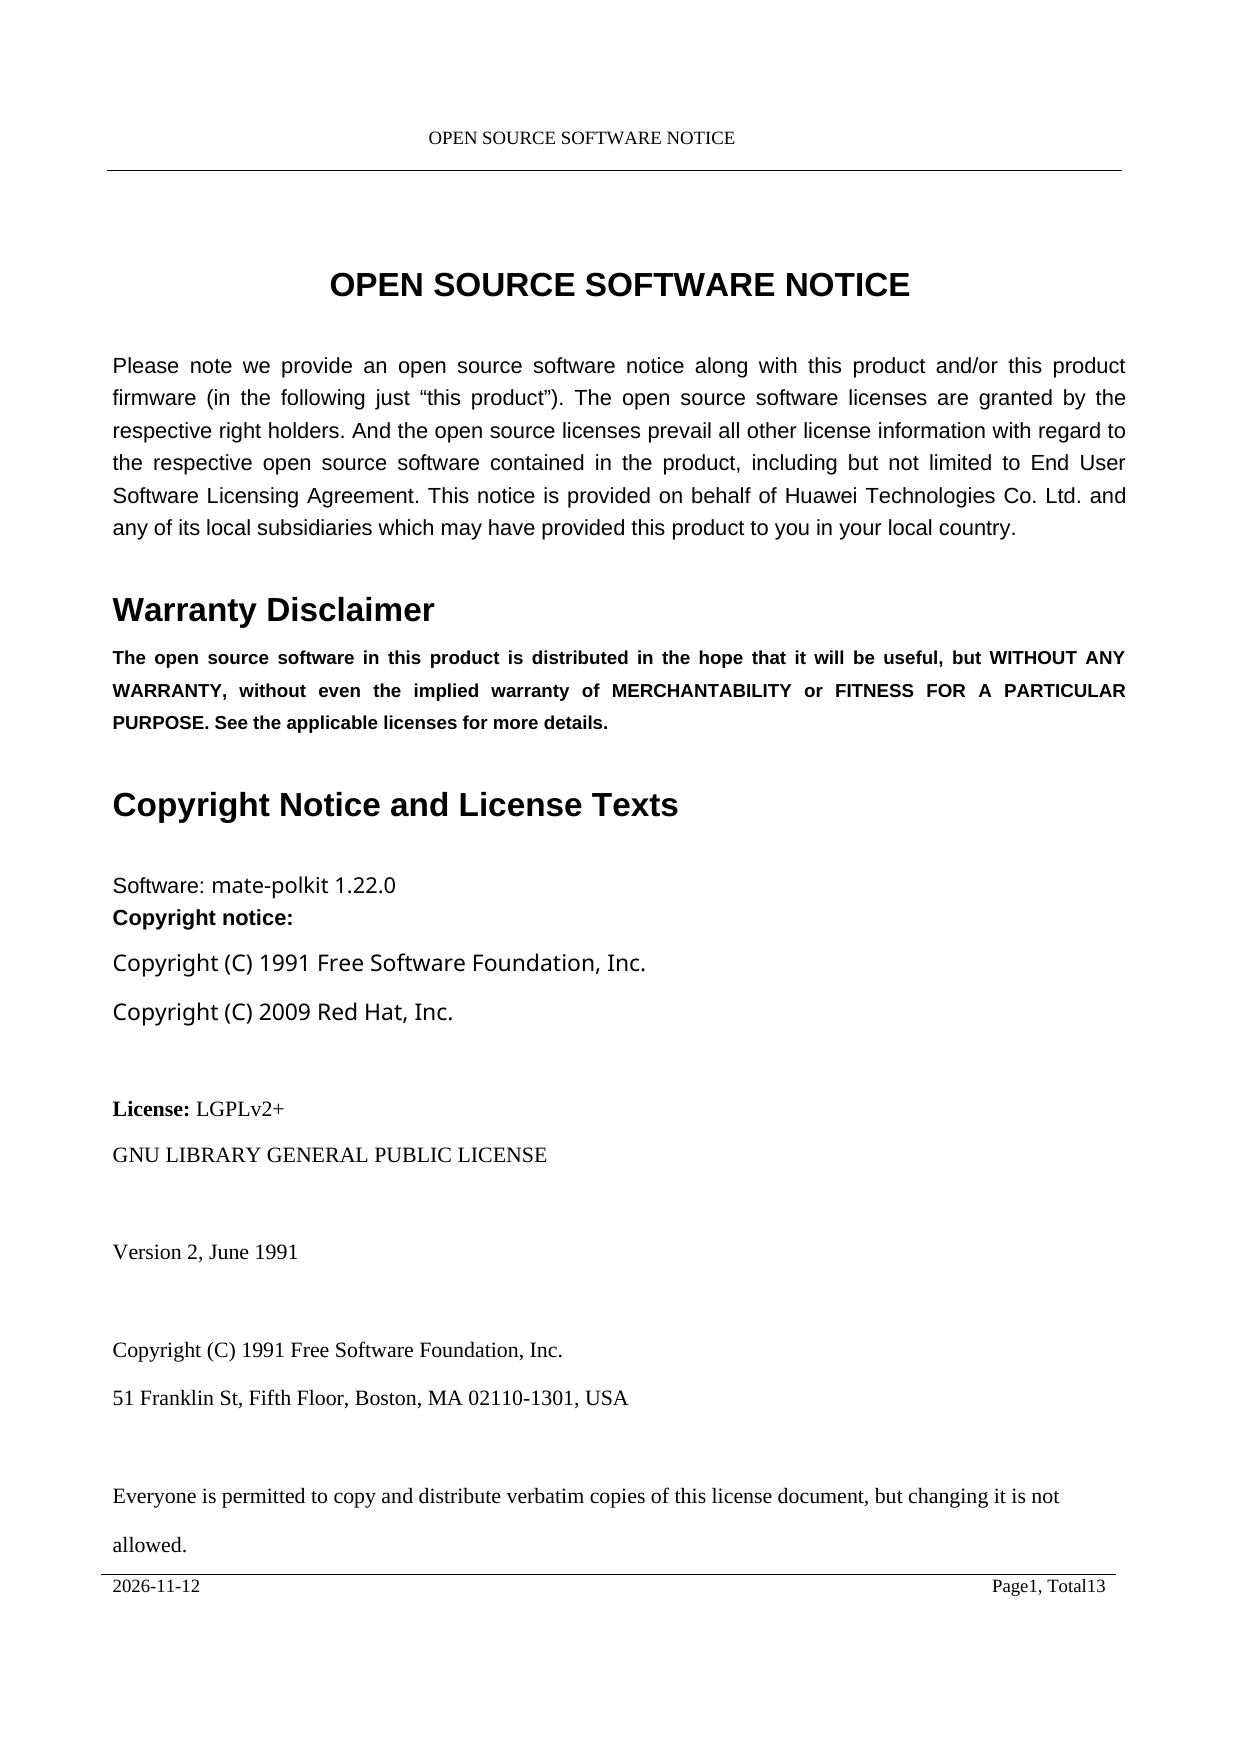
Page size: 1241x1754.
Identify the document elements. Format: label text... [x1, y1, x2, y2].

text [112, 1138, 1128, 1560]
text Copyright Notice and License Texts [112, 771, 1128, 836]
text The open source software in this product is distributed in the hope that it will be useful, but WITHOUT ANY WARRANTY, without even the implied warranty of MERCHANTABILITY or FITNESS FOR A PARTICULAR PURPOSE. See the applicable licenses for more details. [112, 641, 1128, 739]
text Software: mate-polkit 1.22.0 [112, 869, 1128, 901]
text Please note we provide an open source software notice along with this product and/or this product firmware (in the following just “this product”). The open source software licenses are granted by the respective right holders. And the open source licenses prevail all other license information with regard to the respective open source software contained in the product, including but not limited to End User Software Licensing Agreement. This notice is provided on behalf of Huawei Technologies Co. Ltd. and any of its local subsidiaries which may have provided this product to you in your local country. [112, 349, 1128, 544]
text License: LGPLv2+ [112, 1093, 1128, 1125]
text Copyright (C) 1991 Free Software Foundation, Inc. Copyright (C) 2009 Red Hat, Inc. [112, 947, 1128, 1077]
text OPEN SOURCE SOFTWARE NOTICE [112, 251, 1128, 316]
text Copyright notice: [112, 901, 1128, 934]
text Warranty Disclaimer [112, 576, 1128, 641]
